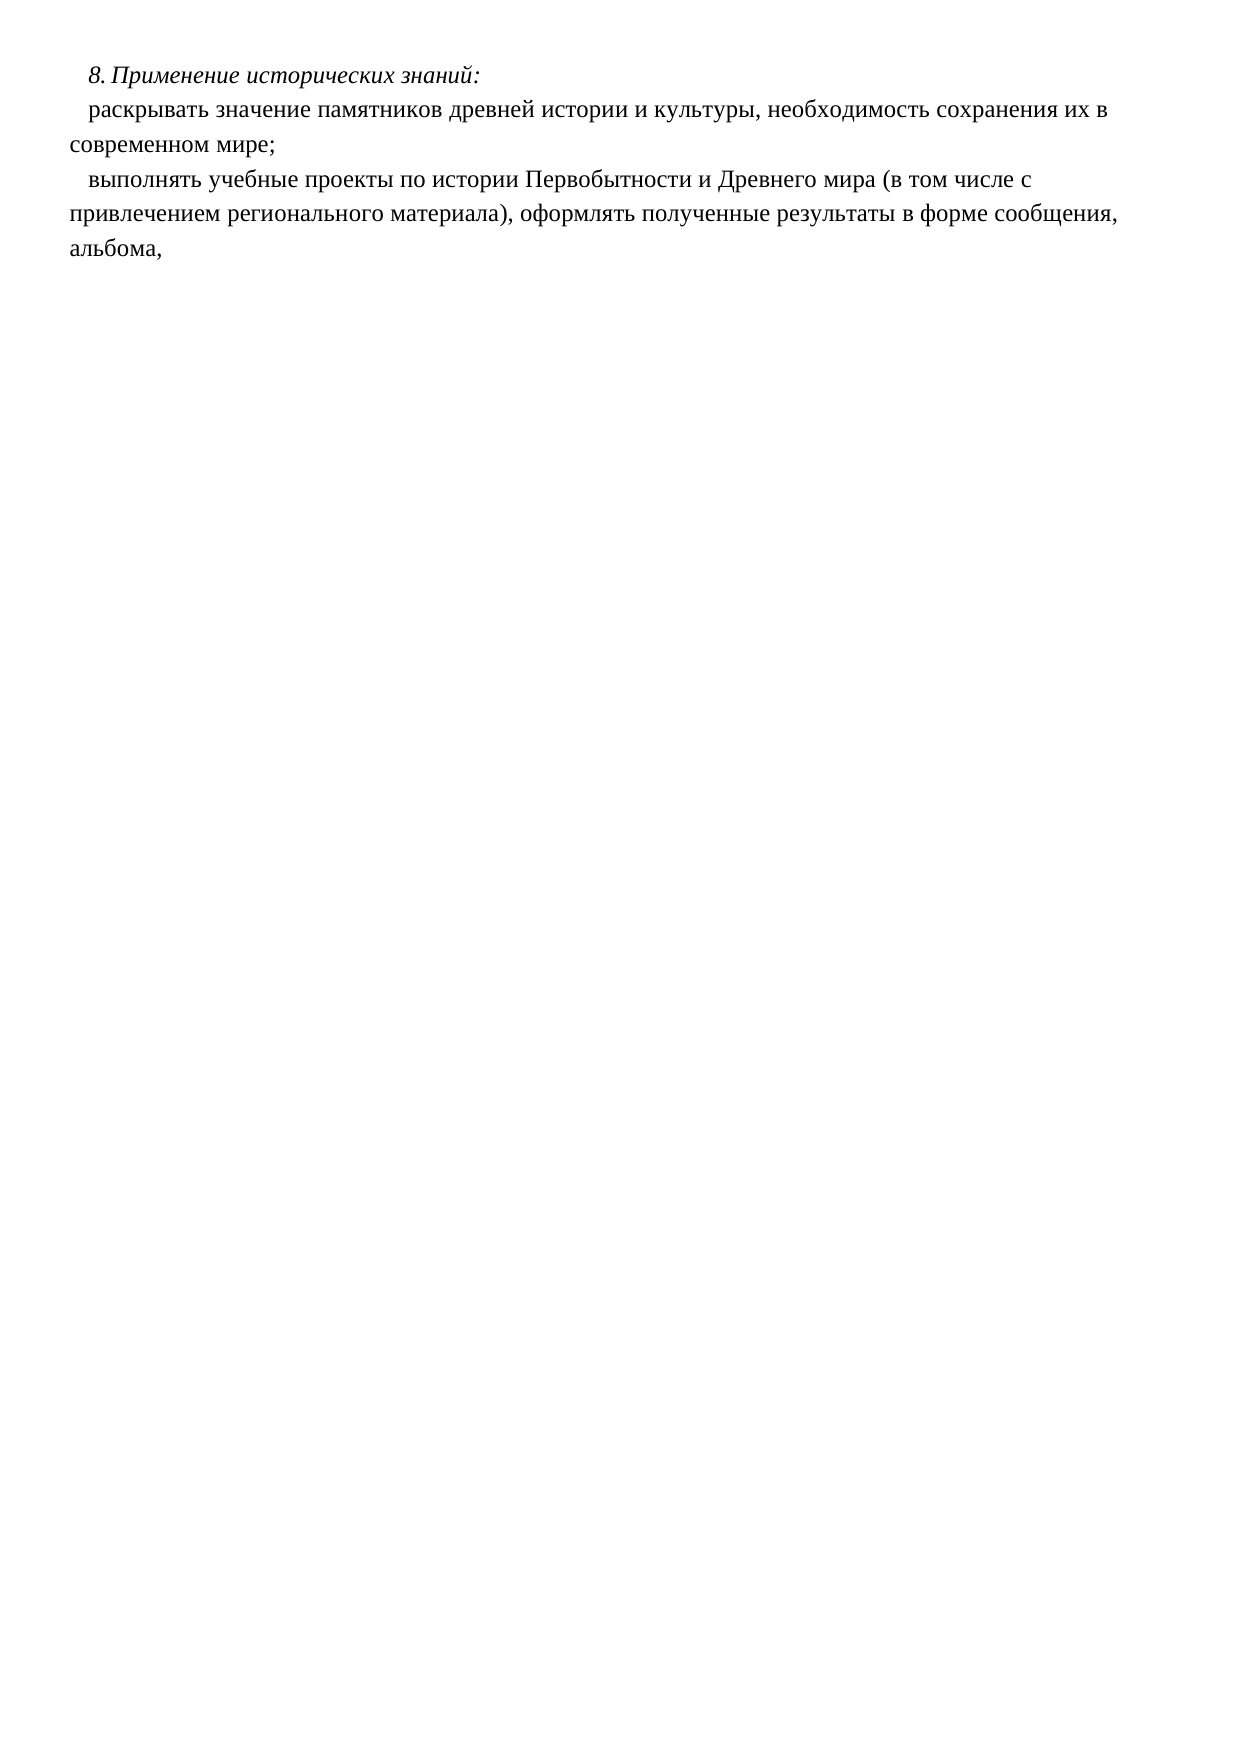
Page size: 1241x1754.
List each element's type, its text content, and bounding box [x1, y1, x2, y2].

text 8. Применение исторических знаний: [88, 60, 1154, 89]
text раскрывать значение памятников древней истории и культуры, необходимость сохранения их в современном мире; [69, 94, 1117, 158]
text выполнять учебные проекты по истории Первобытности и Древнего мира (в том числе с привлечением регионального материала), оформлять полученные результаты в форме сообщения, альбома, [69, 164, 1127, 262]
